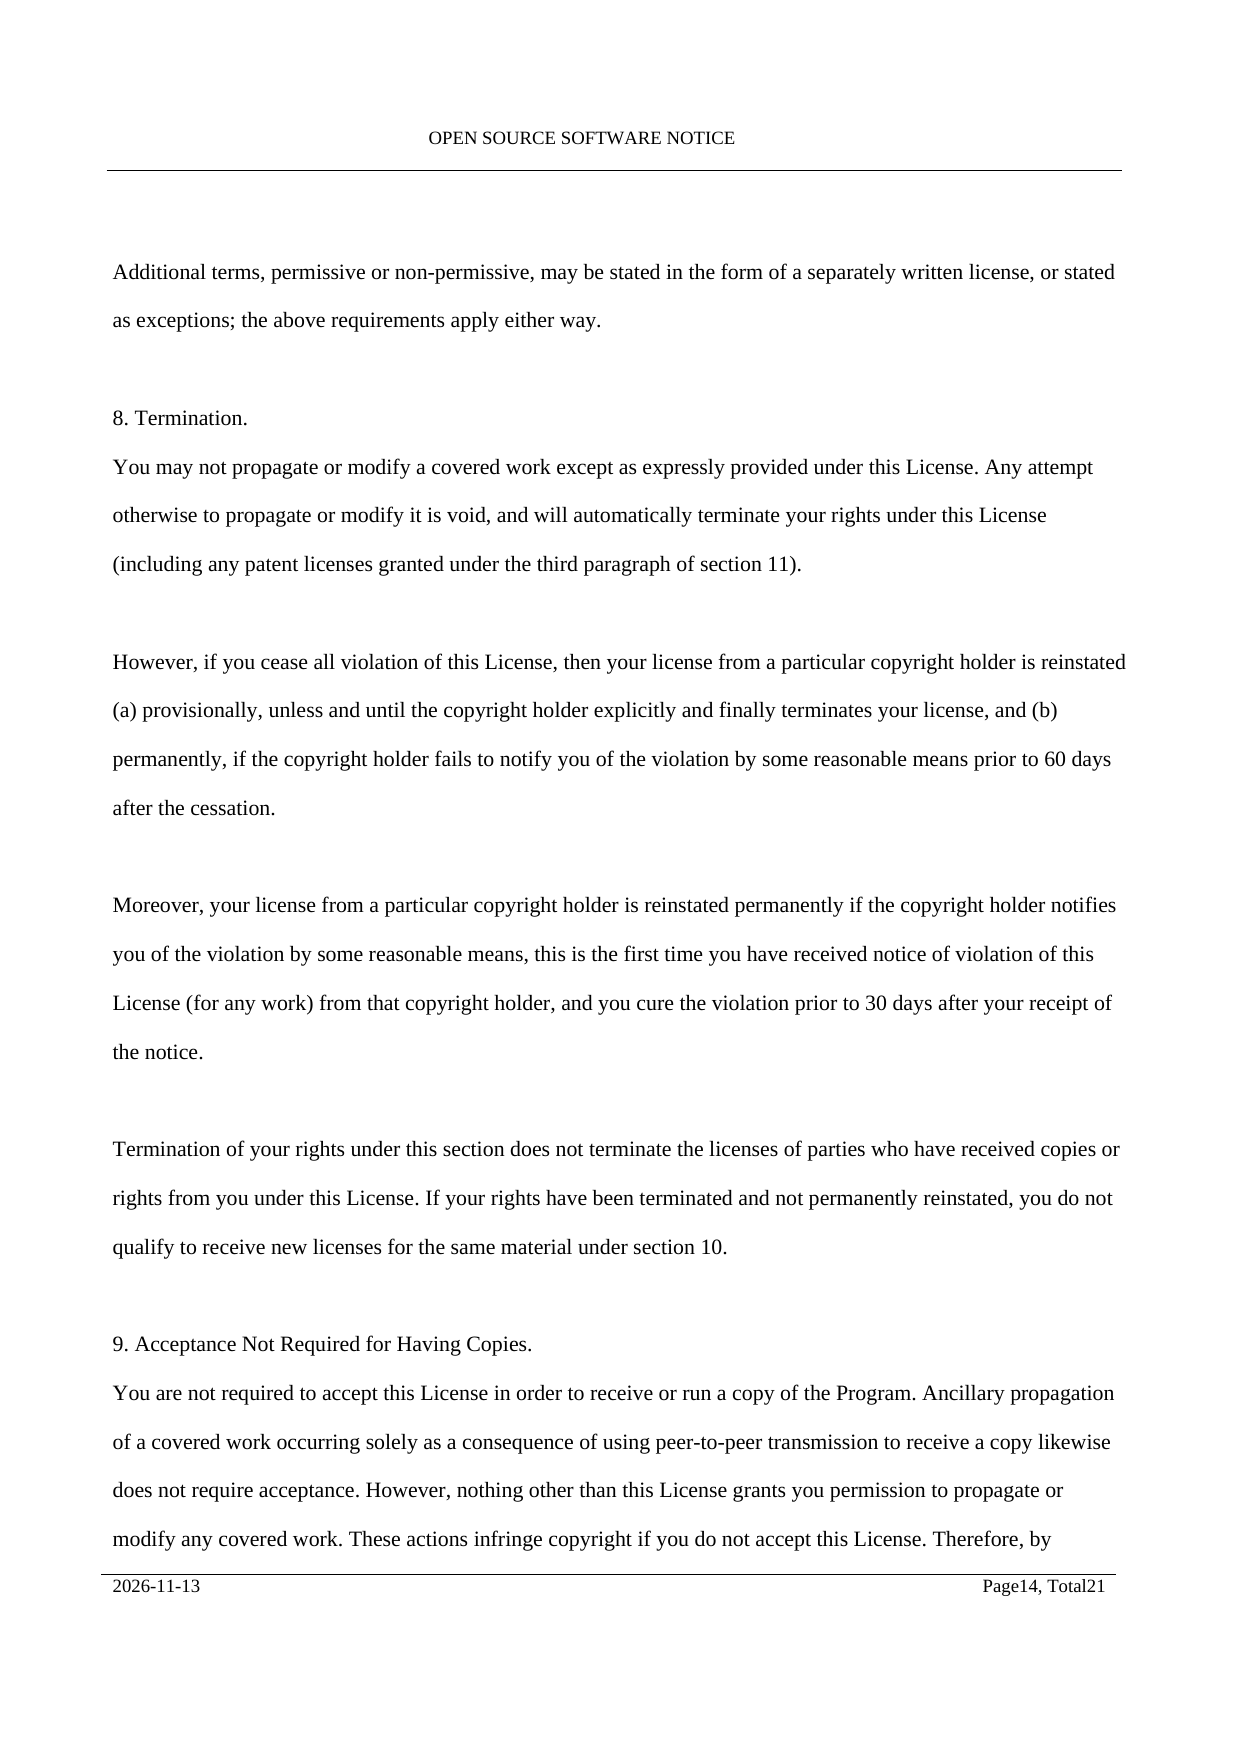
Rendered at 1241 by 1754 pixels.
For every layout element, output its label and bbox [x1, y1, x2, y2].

text [112, 206, 1128, 1555]
